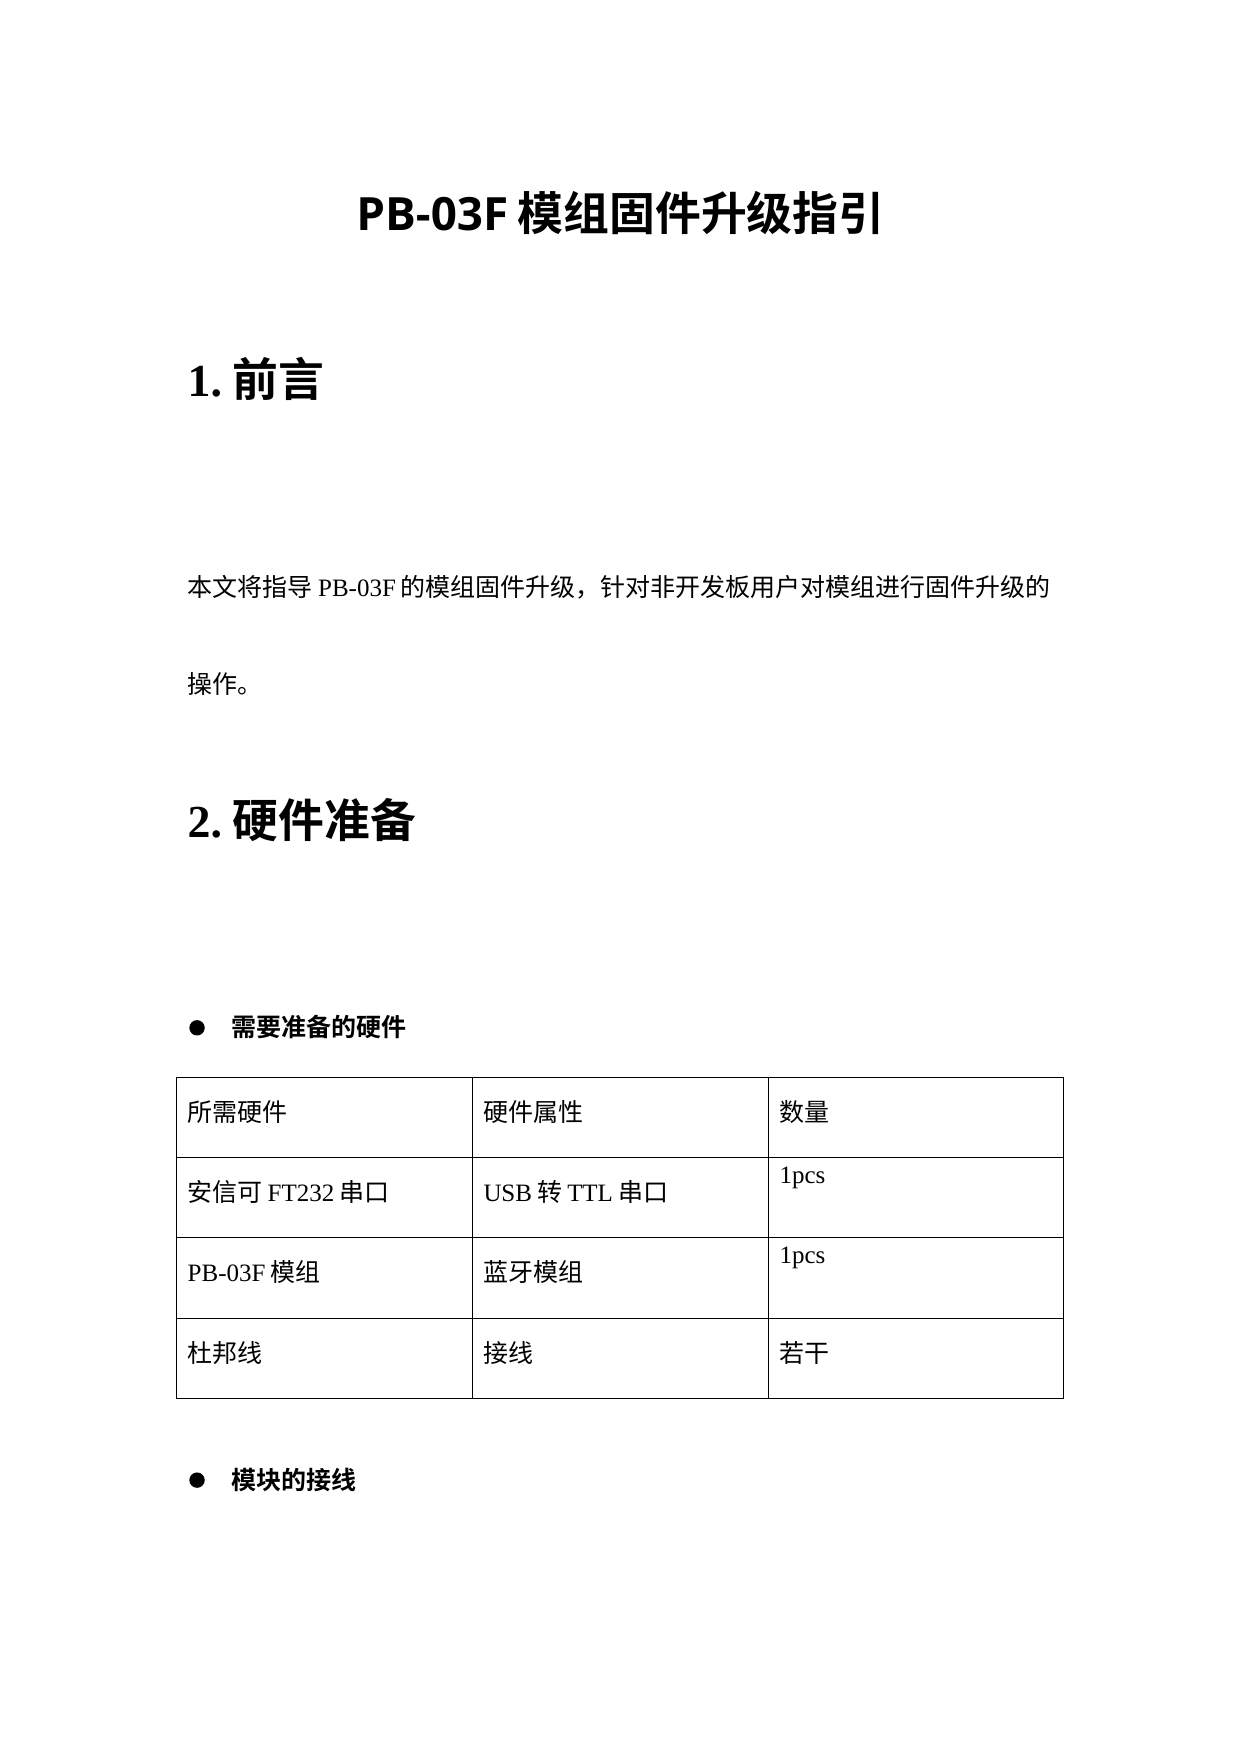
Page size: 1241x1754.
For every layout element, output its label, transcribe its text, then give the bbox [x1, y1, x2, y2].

list 需要准备的硬件 [187, 993, 1053, 1058]
table_cell 杜邦线 [177, 1319, 472, 1398]
list 模块的接线 [187, 1446, 1053, 1511]
table_cell 安信可FT232串口 [177, 1158, 472, 1237]
subtitle 硬件准备 [187, 769, 1053, 866]
subtitle 前言 [187, 328, 1053, 426]
table_header 数量 [769, 1078, 1063, 1157]
table_cell 1pcs [769, 1158, 1063, 1237]
table_header 硬件属性 [473, 1078, 768, 1157]
text 本文将指导PB-03F的模组固件升级，针对非开发板用户对模组进行固件升级的操作。 [187, 553, 1053, 715]
table_cell 若干 [769, 1319, 1063, 1398]
text PB-03F模组固件升级指引 [187, 162, 1053, 259]
table_cell PB-03F模组 [177, 1238, 472, 1318]
table_cell 蓝牙模组 [473, 1238, 768, 1318]
table_header 所需硬件 [177, 1078, 472, 1157]
table_cell 1pcs [769, 1238, 1063, 1318]
table_cell USB转TTL串口 [473, 1158, 768, 1237]
table_cell 接线 [473, 1319, 768, 1398]
